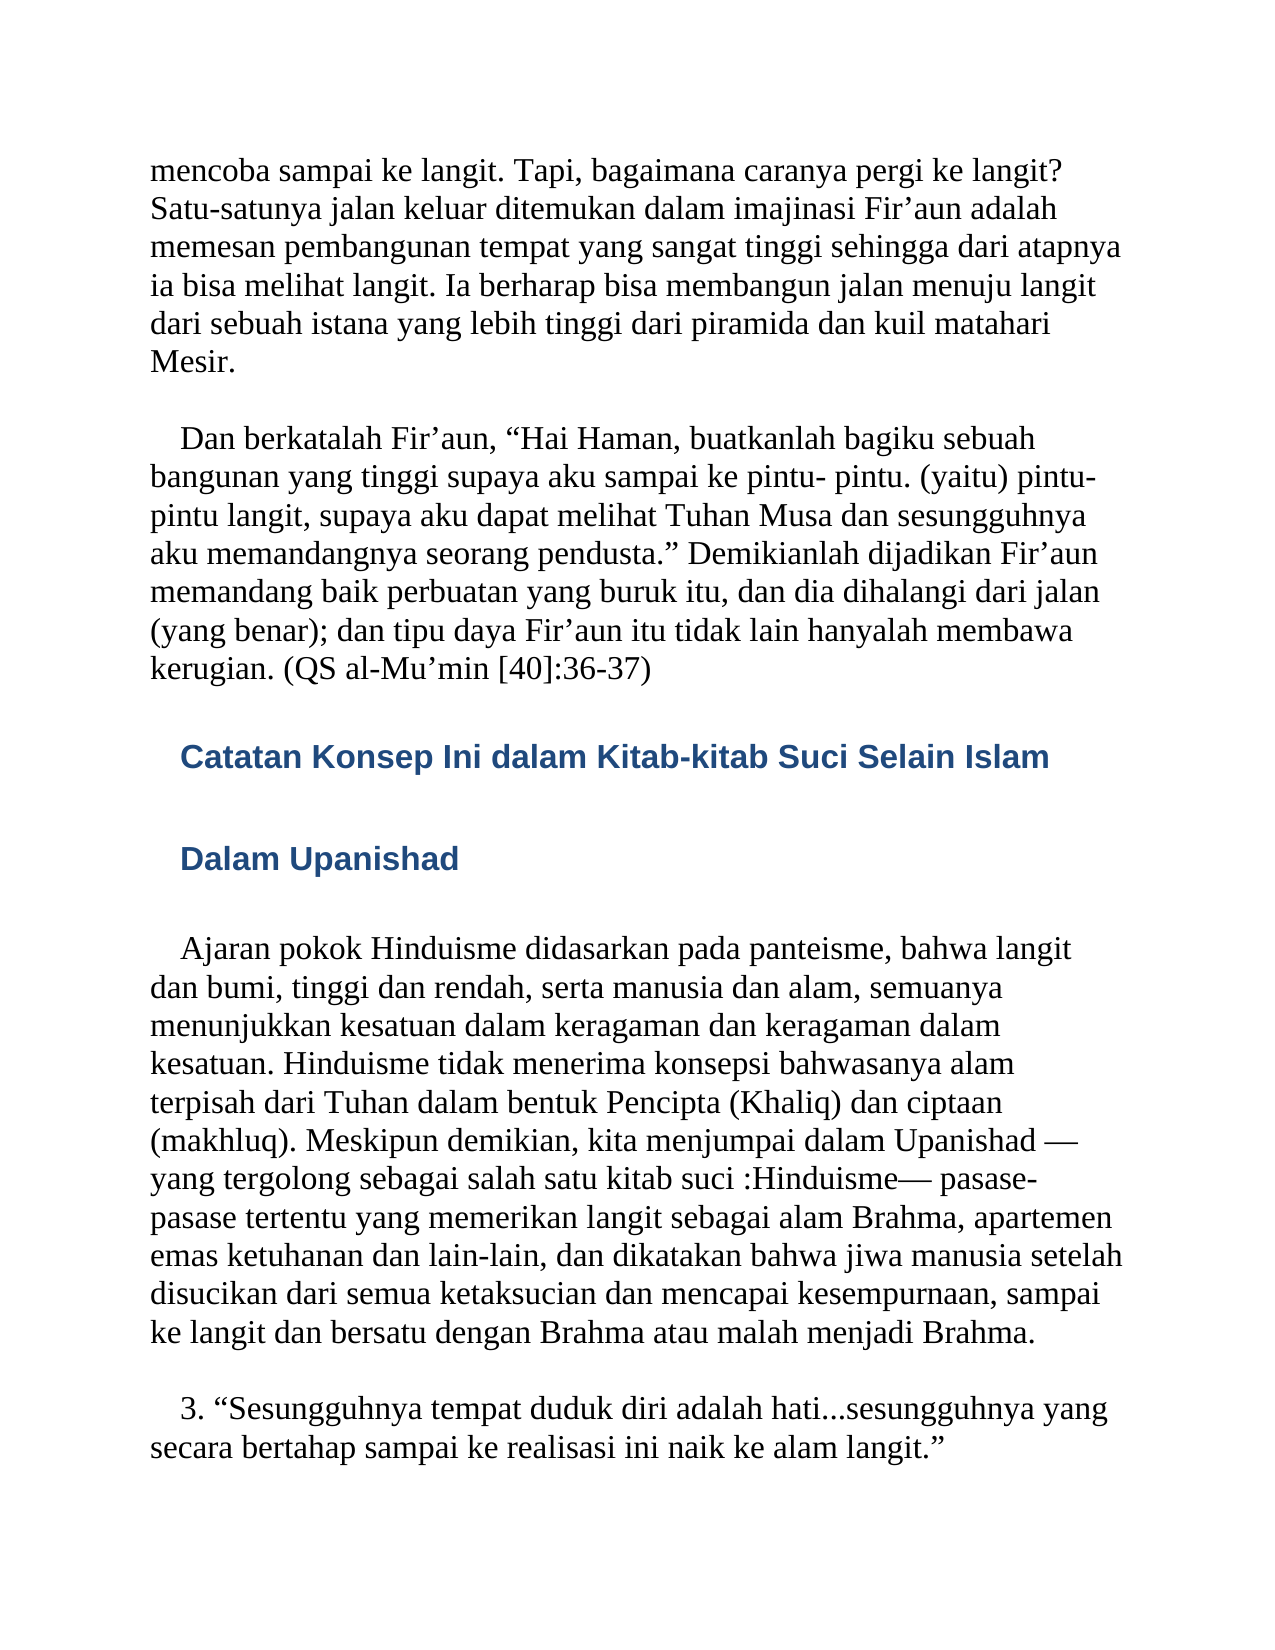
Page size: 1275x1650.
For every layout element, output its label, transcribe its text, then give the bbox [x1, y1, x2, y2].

text Dan berkatalah Fir’aun, “Hai Haman, buatkanlah bagiku sebuah bangunan yang tinggi supaya aku sampai ke pintu- pintu. (yaitu) pintu-pintu langit, supaya aku dapat melihat Tuhan Musa dan sesungguhnya aku memandangnya seorang pendusta.” Demikianlah dijadikan Fir’aun memandang baik perbuatan yang buruk itu, dan dia dihalangi dari jalan (yang benar); dan tipu daya Fir’aun itu tidak lain hanyalah membawa kerugian. (QS al-Mu’min [40]:36-37) [150, 418, 1125, 687]
text 3. “Sesungguhnya tempat duduk diri adalah hati...sesungguhnya yang secara bertahap sampai ke realisasi ini naik ke alam langit.” [150, 1388, 1125, 1465]
subtitle Catatan Konsep Ini dalam Kitab-kitab Suci Selain Islam [150, 737, 1125, 776]
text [150, 150, 1125, 380]
text Ajaran pokok Hinduisme didasarkan pada panteisme, bahwa langit dan bumi, tinggi dan rendah, serta manusia dan alam, semuanya menunjukkan kesatuan dalam keragaman dan keragaman dalam kesatuan. Hinduisme tidak menerima konsepsi bahwasanya alam terpisah dari Tuhan dalam bentuk Pencipta (Khaliq) dan ciptaan (makhluq). Meskipun demikian, kita menjumpai dalam Upanishad —yang tergolong sebagai salah satu kitab suci :Hinduisme— pasase-pasase tertentu yang memerikan langit sebagai alam Brahma, apartemen emas ketuhanan dan lain-lain, dan dikatakan bahwa jiwa manusia setelah disucikan dari semua ketaksucian dan mencapai kesempurnaan, sampai ke langit dan bersatu dengan Brahma atau malah menjadi Brahma. [150, 928, 1125, 1350]
subtitle Dalam Upanishad [150, 839, 1125, 878]
